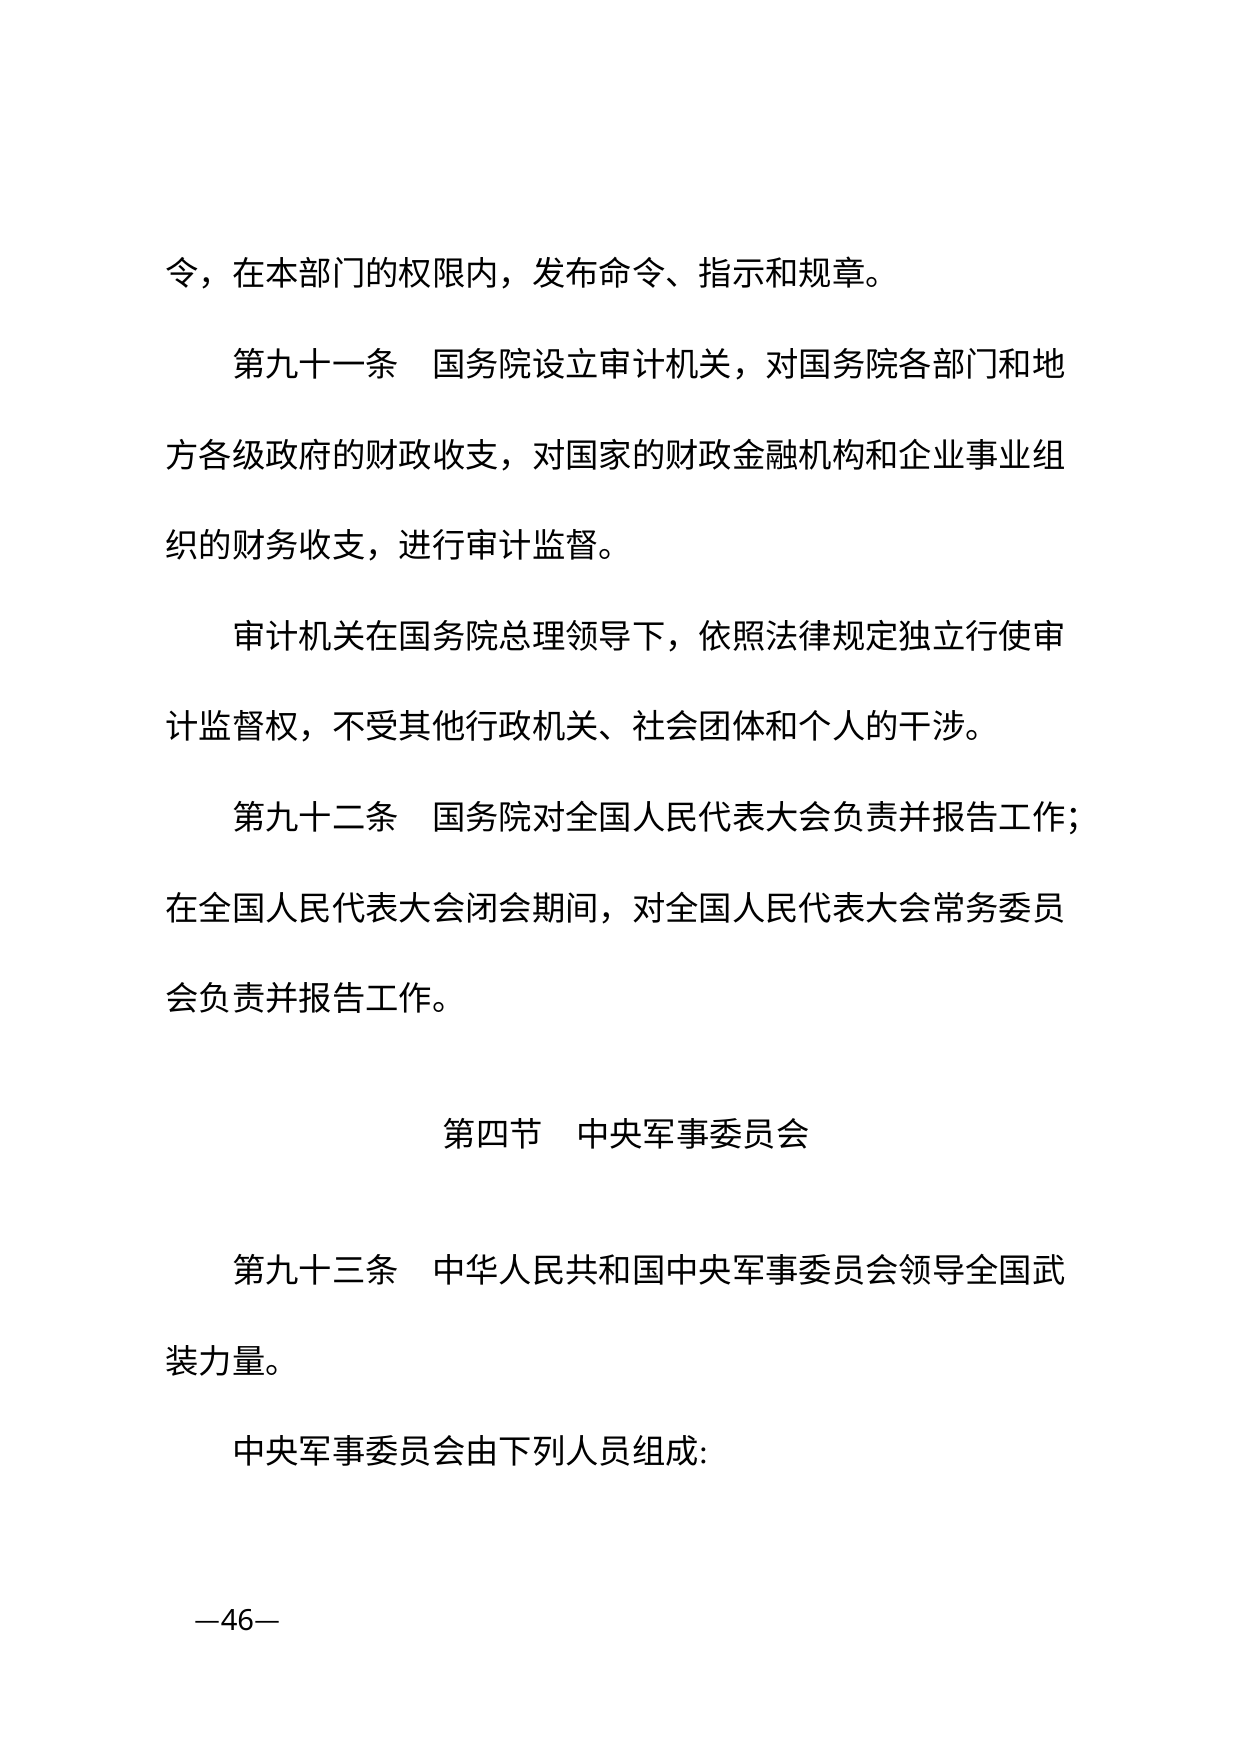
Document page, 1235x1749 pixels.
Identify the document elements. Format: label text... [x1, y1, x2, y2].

text 审计机关在国务院总理领导下，依照法律规定独立行使审计监督权，不受其他行政机关、社会团体和个人的干涉。 [165, 588, 1087, 770]
text 第九十一条 国务院设立审计机关，对国务院各部门和地方各级政府的财政收支，对国家的财政金融机构和企业事业组织的财务收支，进行审计监督。 [165, 317, 1087, 588]
text 第九十三条 中华人民共和国中央军事委员会领导全国武装力量。 [165, 1223, 1087, 1404]
text 第九十二条 国务院对全国人民代表大会负责并报告工作；在全国人民代表大会闭会期间，对全国人民代表大会常务委员会负责并报告工作。 [165, 770, 1087, 1042]
text 第四节 中央军事委员会 [165, 1087, 1087, 1177]
text 中央军事委员会由下列人员组成: [165, 1404, 1087, 1495]
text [165, 226, 1087, 317]
